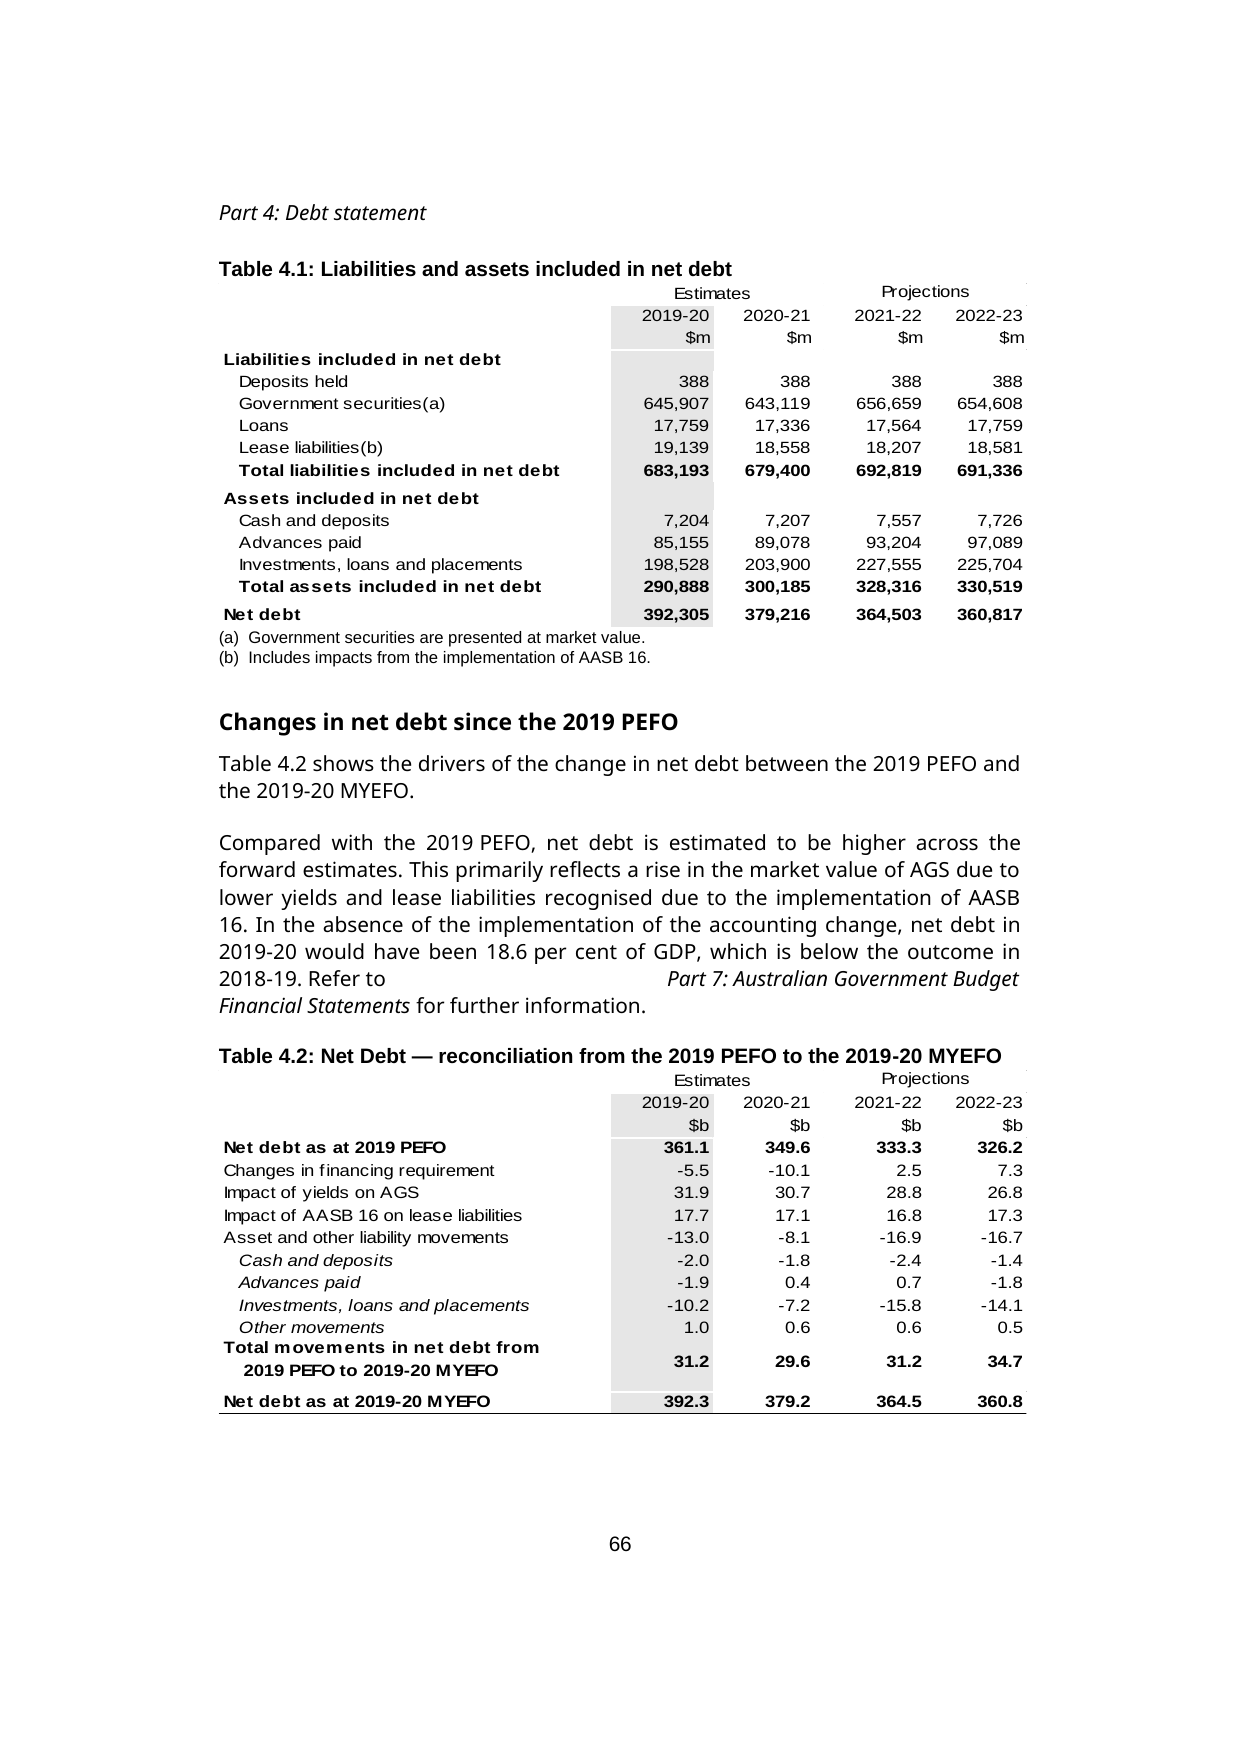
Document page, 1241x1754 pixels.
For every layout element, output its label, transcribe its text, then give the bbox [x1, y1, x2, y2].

text Includes impacts from the implementation of AASB 16. [218, 647, 1022, 667]
subtitle Table 4.1: Liabilities and assets included in net debt [218, 257, 1022, 281]
text Table 4.2 shows the drivers of the change in net debt between the 2019 PEFO and the 2019-20 MYEFO. [218, 750, 1022, 804]
subtitle Table 4.2: Net Debt — reconciliation from the 2019 PEFO to the 2019-20 MYEFO [218, 1044, 1022, 1068]
text Government securities are presented at market value. [218, 628, 1022, 647]
text Compared with the 2019 PEFO, net debt is estimated to be higher across the forward estimates. This primarily reflects a rise in the market value of AGS due to lower yields and lease liabilities recognised due to the implementation of AASB 16. In the absence of the implementation of the accounting change, net debt in 2019-20 would have been 18.6 per cent of GDP, which is below the outcome in 2018-19. Refer to Part 7: Australian Government Budget Financial Statements for further information. [218, 829, 1022, 1019]
subtitle Changes in net debt since the 2019 PEFO [218, 706, 1022, 737]
